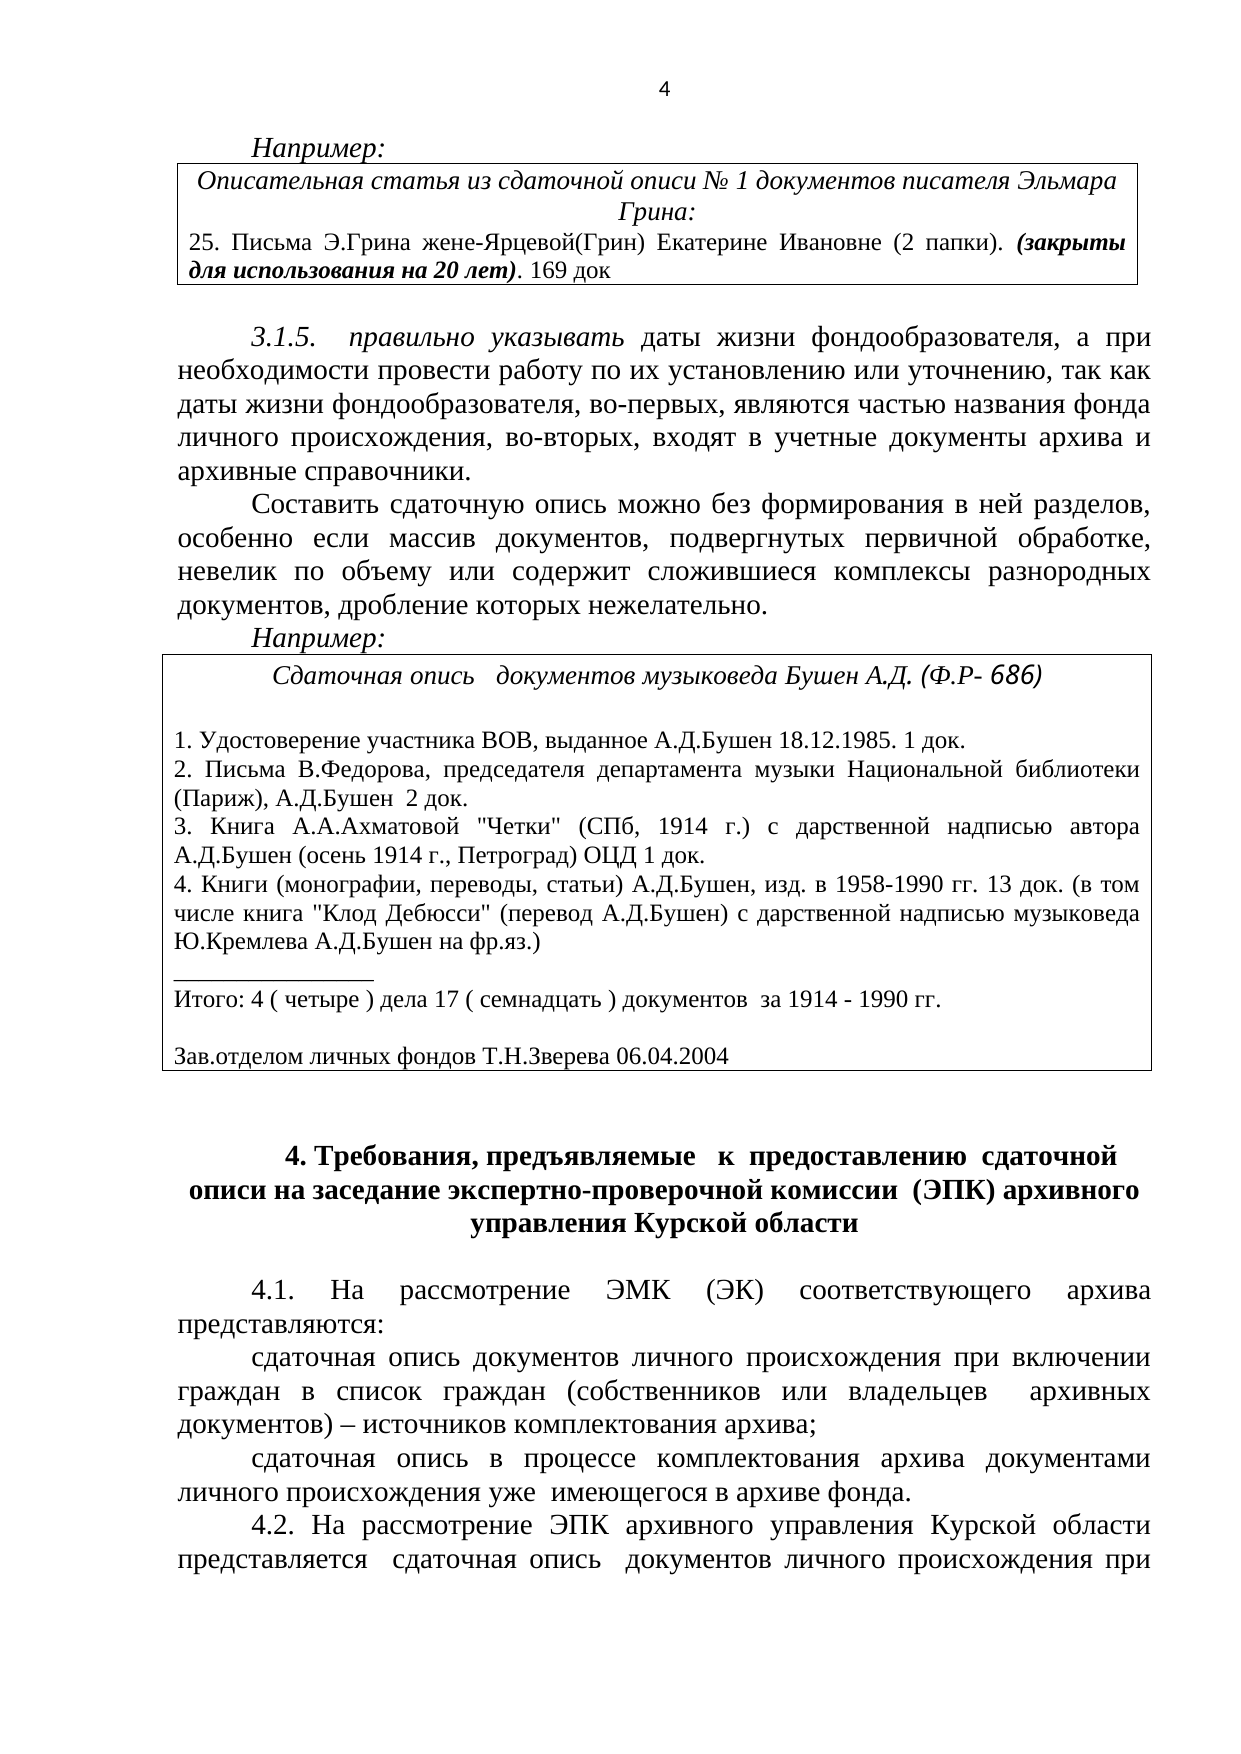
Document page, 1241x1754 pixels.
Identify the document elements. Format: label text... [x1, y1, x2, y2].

table_header Сдаточная опись документов музыковеда Бушен А.Д. (Ф.Р- 686) 1. Удостоверение участника ВОВ, выданное А.Д.Бушен 18.12.1985. 1 док. 2. Письма В.Федорова, председателя департамента музыки Национальной библиотеки (Париж), А.Д.Бушен 2 док. 3. Книга А.А.Ахматовой "Четки" (СПб, 1914 г.) с дарственной надписью автора А.Д.Бушен (осень 1914 г., Петроград) ОЦД 1 док. 4. Книги (монографии, переводы, статьи) А.Д.Бушен, изд. в 1958-1990 гг. 13 док. (в том числе книга "Клод Дебюсси" (перевод А.Д.Бушен) с дарственной надписью музыковеда Ю.Кремлева А.Д.Бушен на фр.яз.) ________________ Итого: 4 ( четыре ) дела 17 ( семнадцать ) документов за 1914 - 1990 гг. Зав.отделом личных фондов Т.Н.Зверева 06.04.2004 [163, 655, 1151, 1070]
table_header Описательная статья из сдаточной описи № 1 документов писателя Эльмара Грина: 25. Письма Э.Грина жене-Ярцевой(Грин) Екатерине Ивановне (2 папки). (закрыты для использования на 20 лет). 169 док [178, 164, 1137, 284]
text 3.1.5. правильно указывать даты жизни фондообразователя, а при необходимости провести работу по их установлению или уточнению, так как даты жизни фондообразователя, во-первых, являются частью названия фонда личного происхождения, во-вторых, входят в учетные документы архива и архивные справочники. [177, 319, 1152, 486]
text Например: [177, 130, 1152, 163]
text Например: [177, 621, 1152, 654]
text сдаточная опись в процессе комплектования архива документами личного происхождения уже имеющегося в архиве фонда. [177, 1440, 1152, 1507]
text сдаточная опись документов личного происхождения при включении граждан в список граждан (собственников или владельцев архивных документов) – источников комплектования архива; [177, 1339, 1152, 1440]
text Составить сдаточную опись можно без формирования в ней разделов, особенно если массив документов, подвергнутых первичной обработке, невелик по объему или содержит сложившиеся комплексы разнородных документов, дробление которых нежелательно. [177, 486, 1152, 621]
text 4. Требования, предъявляемые к предоставлению сдаточной описи на заседание экспертно-проверочной комиссии (ЭПК) архивного управления Курской области [177, 1138, 1152, 1239]
text 4.1. На рассмотрение ЭМК (ЭК) соответствующего архива представляются: [177, 1272, 1152, 1339]
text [177, 1507, 1152, 1574]
